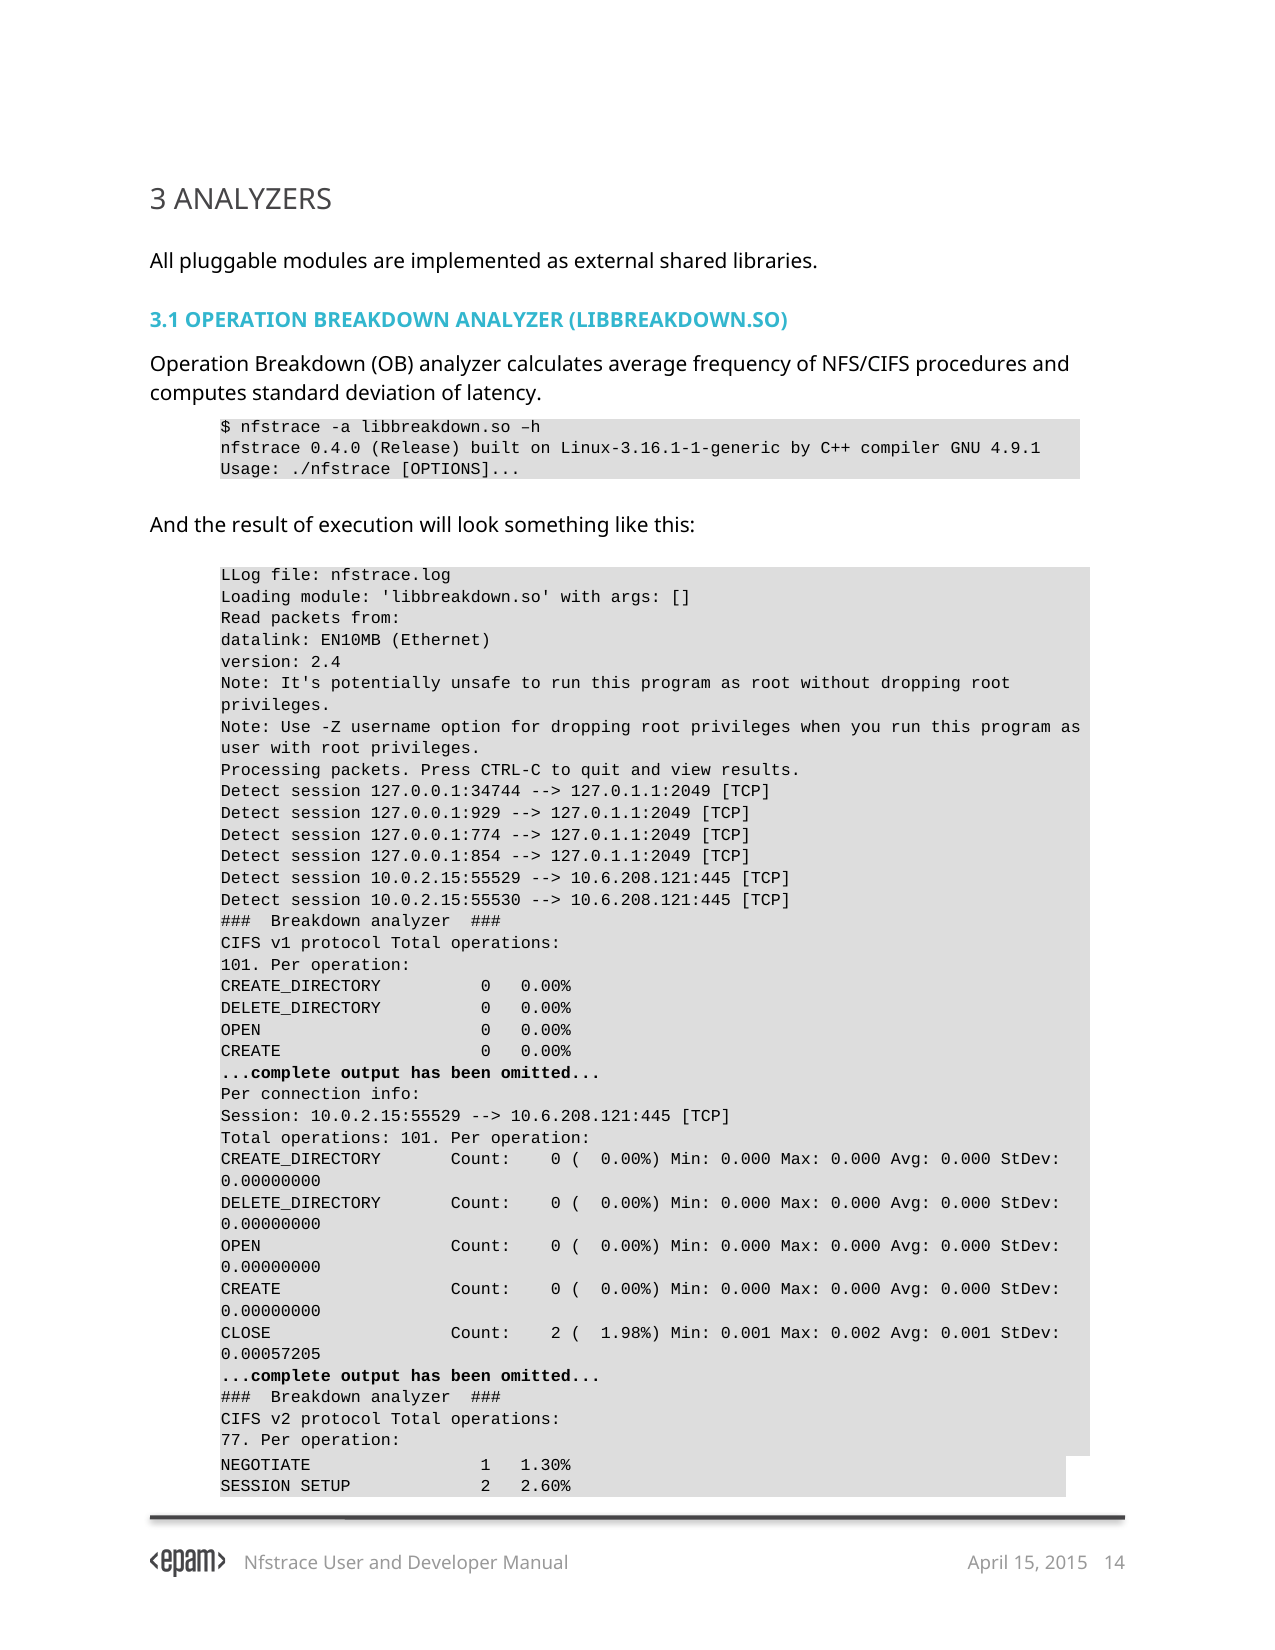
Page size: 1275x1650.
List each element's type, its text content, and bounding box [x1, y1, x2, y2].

table_header LLog file: nfstrace.log Loading module: 'libbreakdown.so' with args: [] Read packets from: datalink: EN10MB (Ethernet) version: 2.4 Note: It's potentially unsafe to run this program as root without dropping root privileges. Note: Use -Z username option for dropping root privileges when you run this program as user with root privileges. Processing packets. Press CTRL-C to quit and view results. Detect session 127.0.0.1:34744 --> 127.0.1.1:2049 [TCP] Detect session 127.0.0.1:929 --> 127.0.1.1:2049 [TCP] Detect session 127.0.0.1:774 --> 127.0.1.1:2049 [TCP] Detect session 127.0.0.1:854 --> 127.0.1.1:2049 [TCP] Detect session 10.0.2.15:55529 --> 10.6.208.121:445 [TCP] Detect session 10.0.2.15:55530 --> 10.6.208.121:445 [TCP] ### Breakdown analyzer ### CIFS v1 protocol Total operations: 101. Per operation: CREATE_DIRECTORY 0 0.00% DELETE_DIRECTORY 0 0.00% OPEN 0 0.00% CREATE 0 0.00% ...complete output has been omitted... Per connection info: Session: 10.0.2.15:55529 --> 10.6.208.121:445 [TCP] Total operations: 101. Per operation: CREATE_DIRECTORY Count: 0 ( 0.00%) Min: 0.000 Max: 0.000 Avg: 0.000 StDev: 0.00000000 DELETE_DIRECTORY Count: 0 ( 0.00%) Min: 0.000 Max: 0.000 Avg: 0.000 StDev: 0.00000000 OPEN Count: 0 ( 0.00%) Min: 0.000 Max: 0.000 Avg: 0.000 StDev: 0.00000000 CREATE Count: 0 ( 0.00%) Min: 0.000 Max: 0.000 Avg: 0.000 StDev: 0.00000000 CLOSE Count: 2 ( 1.98%) Min: 0.001 Max: 0.002 Avg: 0.001 StDev: 0.00057205 ...complete output has been omitted... ### Breakdown analyzer ### CIFS v2 protocol Total operations: 77. Per operation: [220, 567, 1090, 1456]
subtitle 3 Analyzers [149, 178, 1125, 218]
text And the result of execution will look something like this: [149, 510, 1124, 538]
text $ nfstrace -a libbreakdown.so –h nfstrace 0.4.0 (Release) built on Linux-3.16.1-1-generic by C++ compiler GNU 4.9.1 Usage: ./nfstrace [OPTIONS]... [220, 419, 1080, 479]
text SESSION SETUP 2 2.60% [220, 1478, 1066, 1497]
text Operation Breakdown (OB) analyzer calculates average frequency of NFS/CIFS procedures and computes standard deviation of latency. [149, 349, 1124, 406]
text All pluggable modules are implemented as external shared libraries. [150, 247, 1125, 275]
subtitle 3.1 Operation Breakdown Analyzer (libbreakdown.so) [149, 306, 1125, 334]
text NEGOTIATE 1 1.30% [220, 1456, 1066, 1475]
